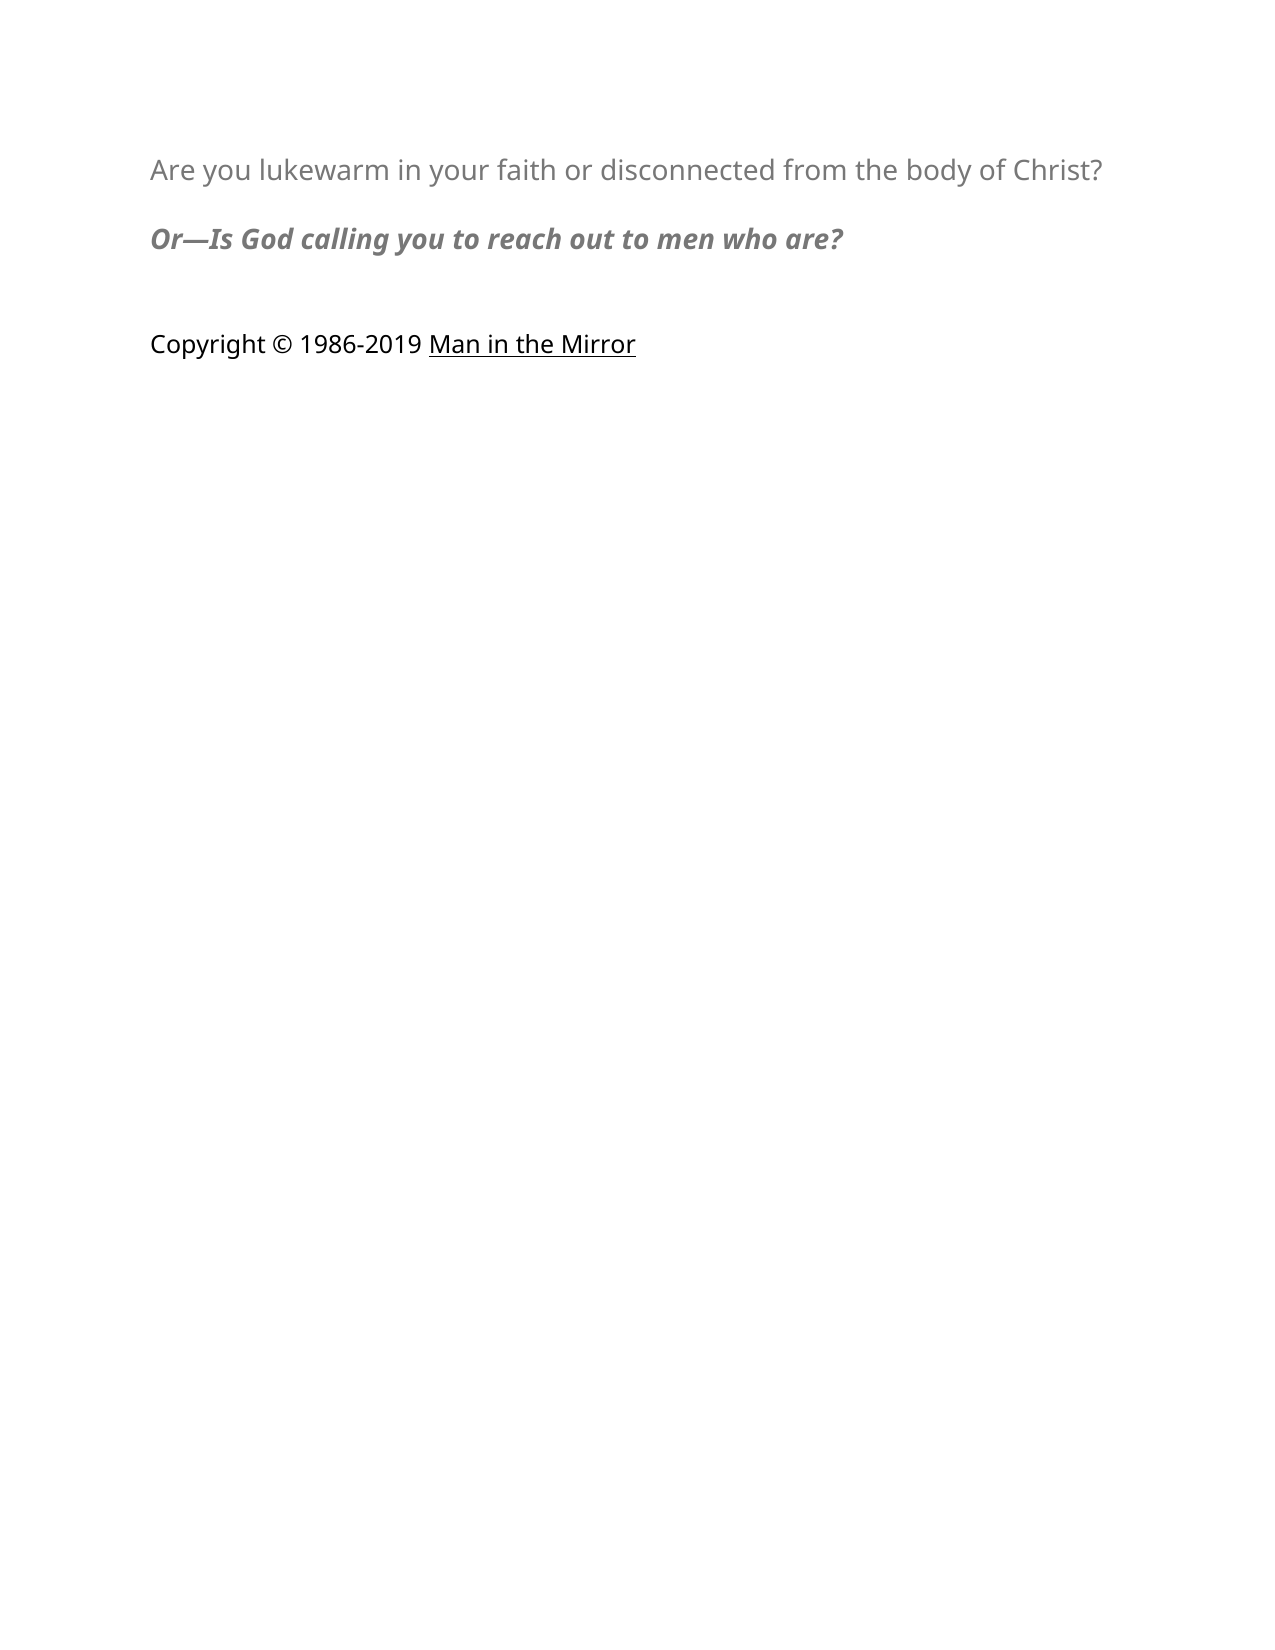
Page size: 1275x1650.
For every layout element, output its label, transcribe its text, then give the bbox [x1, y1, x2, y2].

text Copyright © 1986-2019 Man in the Mirror [150, 327, 1125, 361]
text Are you lukewarm in your faith or disconnected from the body of Christ? [150, 150, 1125, 188]
text Or—Is God calling you to reach out to men who are? [150, 219, 1125, 258]
